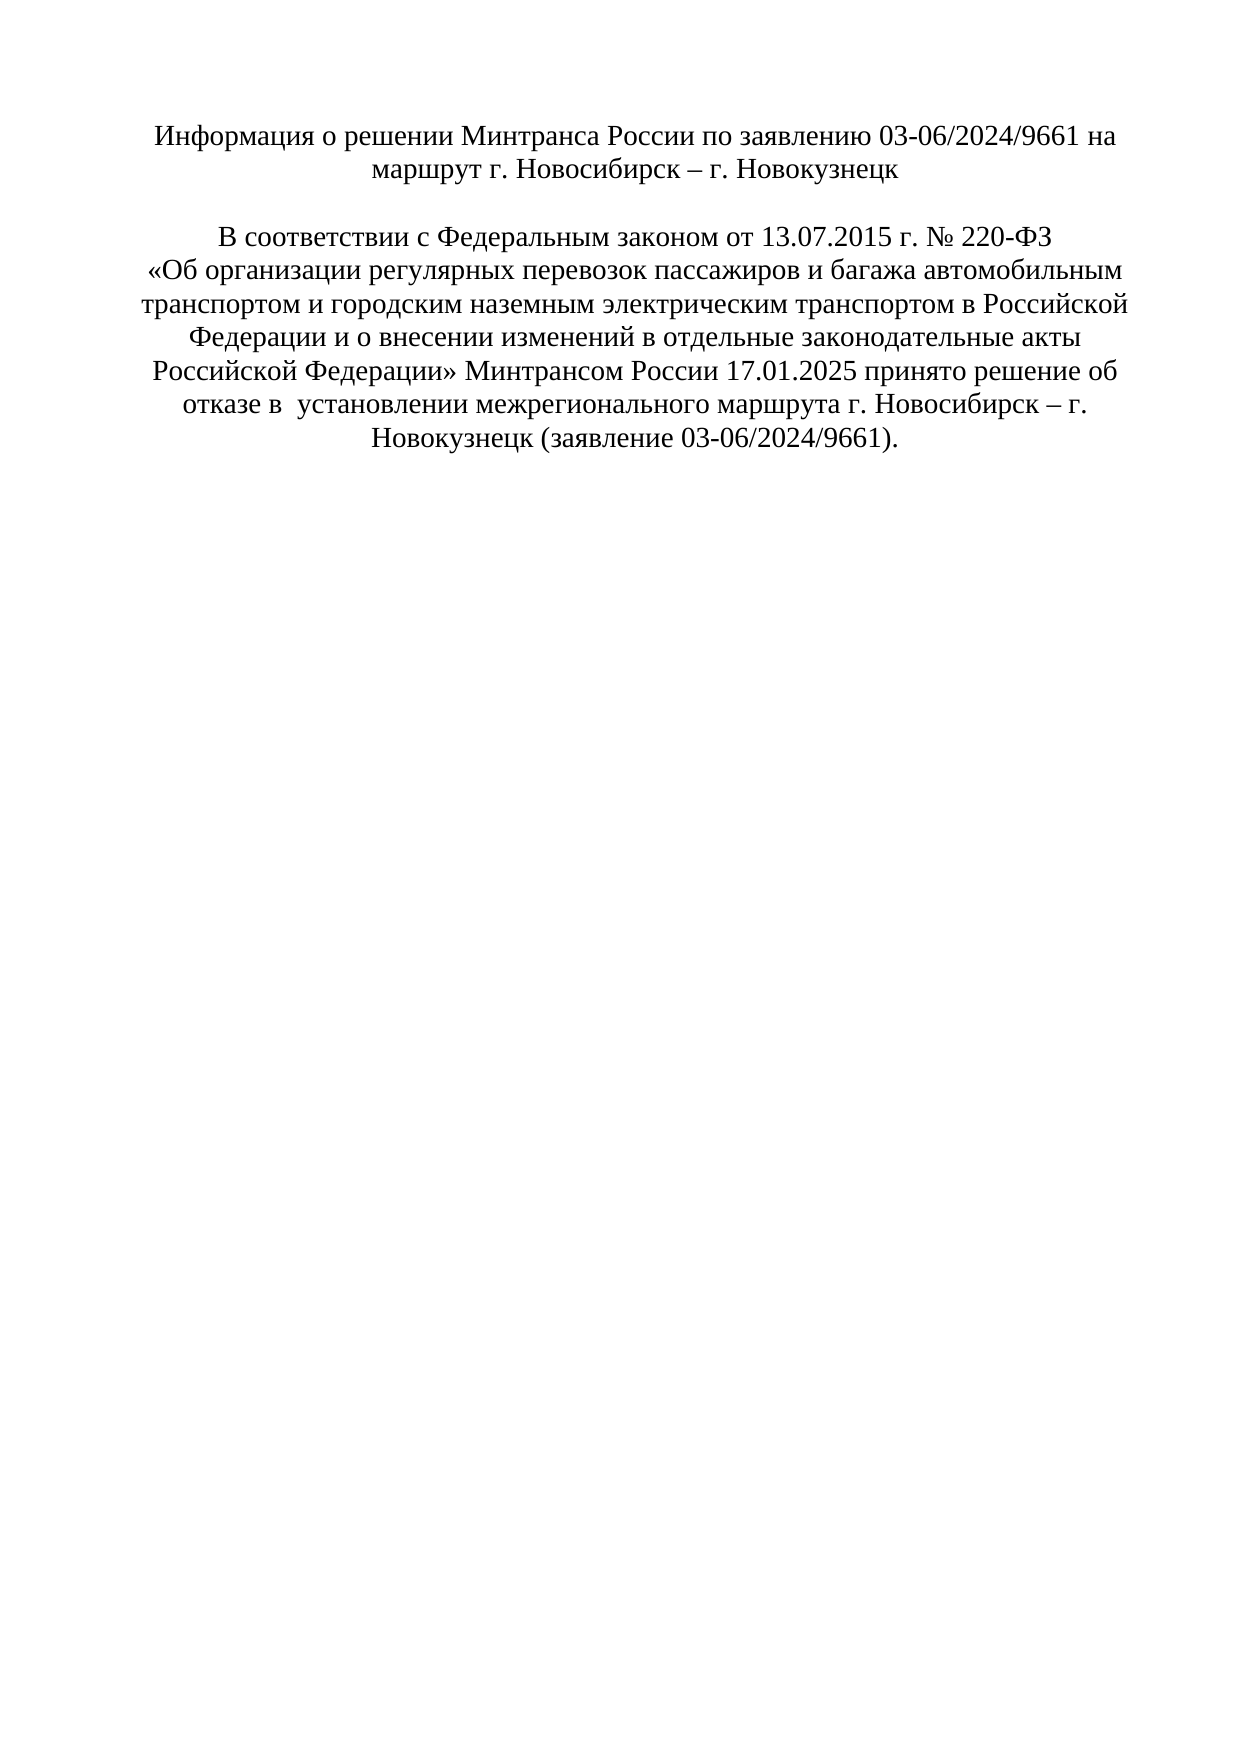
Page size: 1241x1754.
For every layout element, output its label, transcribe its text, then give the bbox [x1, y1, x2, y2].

text Информация о решении Минтранса России по заявлению 03-06/2024/9661 на маршрут г. Новосибирск – г. Новокузнецк [118, 118, 1152, 185]
text В соответствии с Федеральным законом от 13.07.2015 г. № 220-ФЗ «Об организации регулярных перевозок пассажиров и багажа автомобильным транспортом и городским наземным электрическим транспортом в Российской Федерации и о внесении изменений в отдельные законодательные акты Российской Федерации» Минтрансом России 17.01.2025 принято решение об отказе в установлении межрегионального маршрута г. Новосибирск – г. Новокузнецк (заявление 03-06/2024/9661). [118, 219, 1152, 453]
